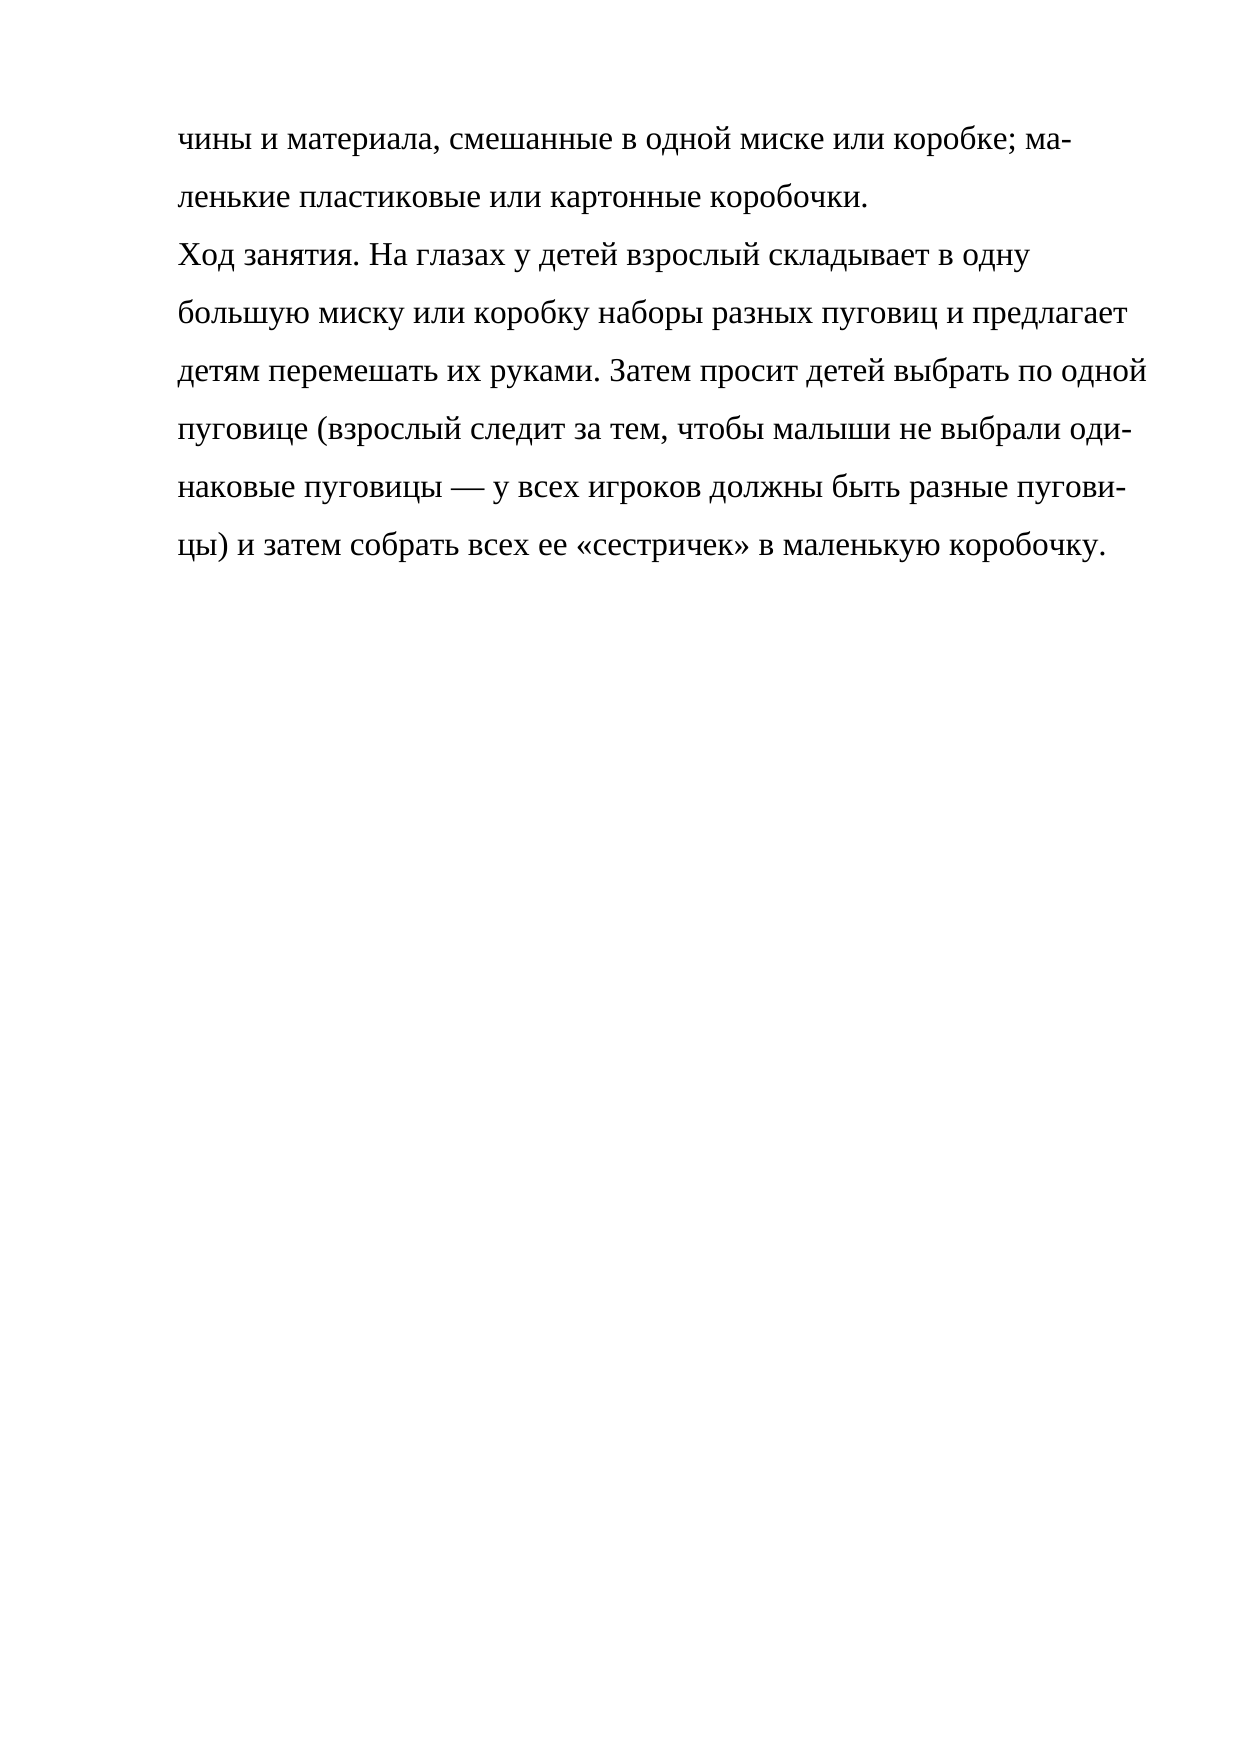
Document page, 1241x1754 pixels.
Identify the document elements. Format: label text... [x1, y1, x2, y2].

text Ход занятия. На глазах у детей взрослый складывает в одну [177, 234, 1152, 272]
text наковые пуговицы — у всех игроков должны быть разные пугови- [177, 466, 1152, 504]
text чины и материала, смешанные в одной миске или коробке; ма- [177, 118, 1152, 156]
text пуговице (взрослый следит за тем, чтобы малыши не выбрали оди- [177, 408, 1152, 447]
text цы) и затем собрать всех ее «сестричек» в маленькую коробочку. [177, 524, 1152, 563]
text ленькие пластиковые или картонные коробочки. [177, 176, 1152, 214]
text детям перемешать их руками. Затем просит детей выбрать по одной [177, 350, 1152, 388]
text большую миску или коробку наборы разных пуговиц и предлагает [177, 292, 1152, 331]
